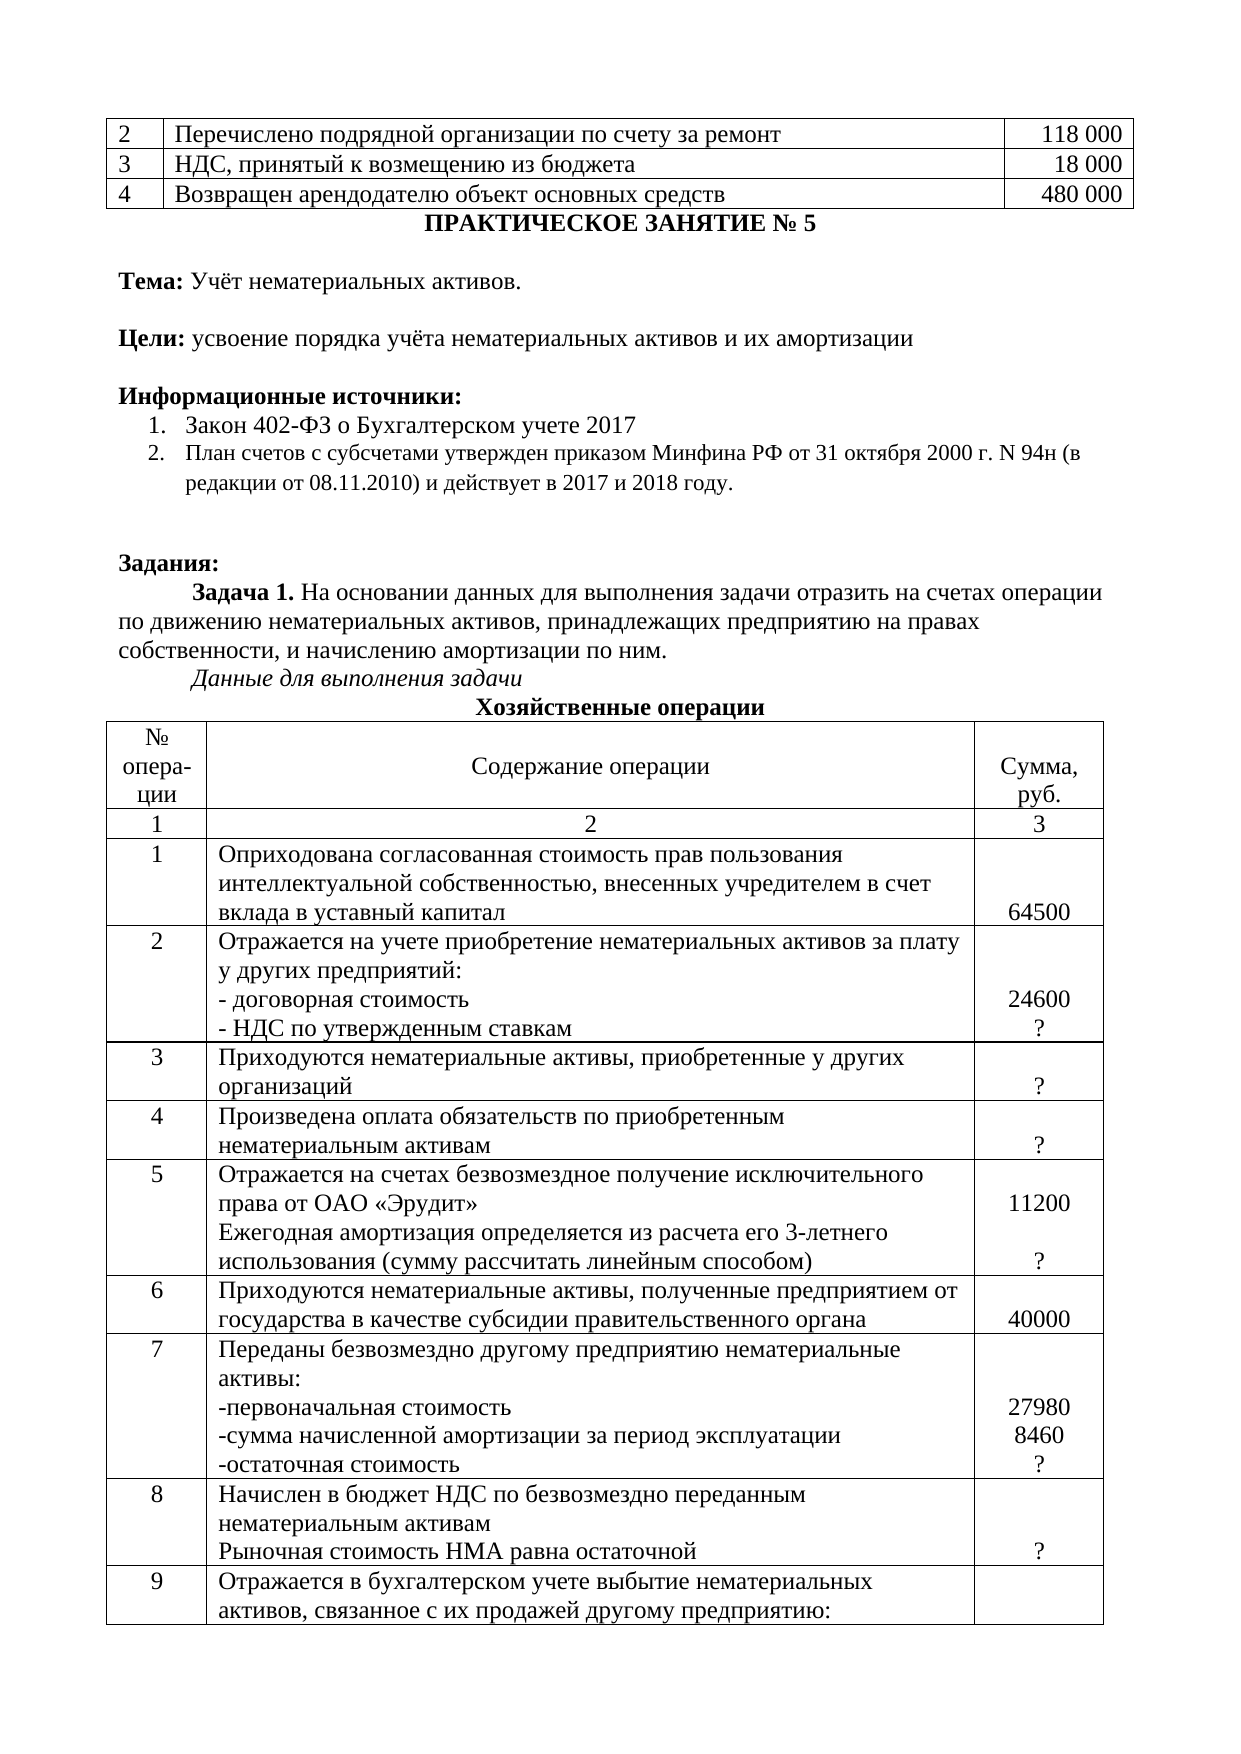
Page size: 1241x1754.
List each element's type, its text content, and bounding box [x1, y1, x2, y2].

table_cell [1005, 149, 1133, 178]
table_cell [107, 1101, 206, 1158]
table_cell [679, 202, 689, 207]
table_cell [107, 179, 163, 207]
subtitle Закон 402-ФЗ о Бухгалтерском учете 2017 [148, 410, 1122, 438]
text Тема: Учёт нематериальных активов. [118, 266, 1122, 295]
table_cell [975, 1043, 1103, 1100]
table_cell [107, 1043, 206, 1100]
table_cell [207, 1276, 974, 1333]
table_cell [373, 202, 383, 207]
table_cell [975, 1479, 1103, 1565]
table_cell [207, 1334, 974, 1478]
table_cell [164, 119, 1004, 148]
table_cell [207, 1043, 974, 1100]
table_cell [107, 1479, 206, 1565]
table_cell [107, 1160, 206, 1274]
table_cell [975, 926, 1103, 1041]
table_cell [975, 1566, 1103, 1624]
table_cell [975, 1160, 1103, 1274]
text ПРАКТИЧЕСКОЕ ЗАНЯТИЕ № 5 [118, 209, 1122, 237]
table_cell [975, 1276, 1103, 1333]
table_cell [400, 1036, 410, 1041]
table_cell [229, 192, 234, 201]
list План счетов с субсчетами утвержден приказом Минфина РФ от 31 октября 2000 г. N 94н (в редакции от 08.11.2010) и действует в 2017 и 2018 году. [148, 438, 1122, 495]
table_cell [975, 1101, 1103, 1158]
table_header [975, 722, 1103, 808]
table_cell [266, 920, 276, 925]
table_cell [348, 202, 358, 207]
text Задача 1. На основании данных для выполнения задачи отразить на счетах операции по движению нематериальных активов, принадлежащих предприятию на правах собственности, и начислению амортизации по ним. [118, 577, 1122, 663]
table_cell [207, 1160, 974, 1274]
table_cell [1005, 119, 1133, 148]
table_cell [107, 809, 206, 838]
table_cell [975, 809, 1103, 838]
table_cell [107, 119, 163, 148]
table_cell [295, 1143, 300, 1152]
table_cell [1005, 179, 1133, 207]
text Данные для выполнения задачи [118, 663, 1122, 692]
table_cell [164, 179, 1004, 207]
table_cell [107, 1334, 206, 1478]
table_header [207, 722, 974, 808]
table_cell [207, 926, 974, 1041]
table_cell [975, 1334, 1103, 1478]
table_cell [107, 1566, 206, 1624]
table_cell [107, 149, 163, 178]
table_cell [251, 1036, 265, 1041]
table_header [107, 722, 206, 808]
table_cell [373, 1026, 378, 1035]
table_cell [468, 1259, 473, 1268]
text Хозяйственные операции [118, 692, 1122, 721]
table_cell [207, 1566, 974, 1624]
text Цели: усвоение порядка учёта нематериальных активов и их амортизации [118, 323, 1122, 352]
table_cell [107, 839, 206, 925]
text Информационные источники: [118, 381, 1122, 410]
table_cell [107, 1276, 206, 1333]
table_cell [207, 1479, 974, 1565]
text Задания: [118, 548, 1122, 577]
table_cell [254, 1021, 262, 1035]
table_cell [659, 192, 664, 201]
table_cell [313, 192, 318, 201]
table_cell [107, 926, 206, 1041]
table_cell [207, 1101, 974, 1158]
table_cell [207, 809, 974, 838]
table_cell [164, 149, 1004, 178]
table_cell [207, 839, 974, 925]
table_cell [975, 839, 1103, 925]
